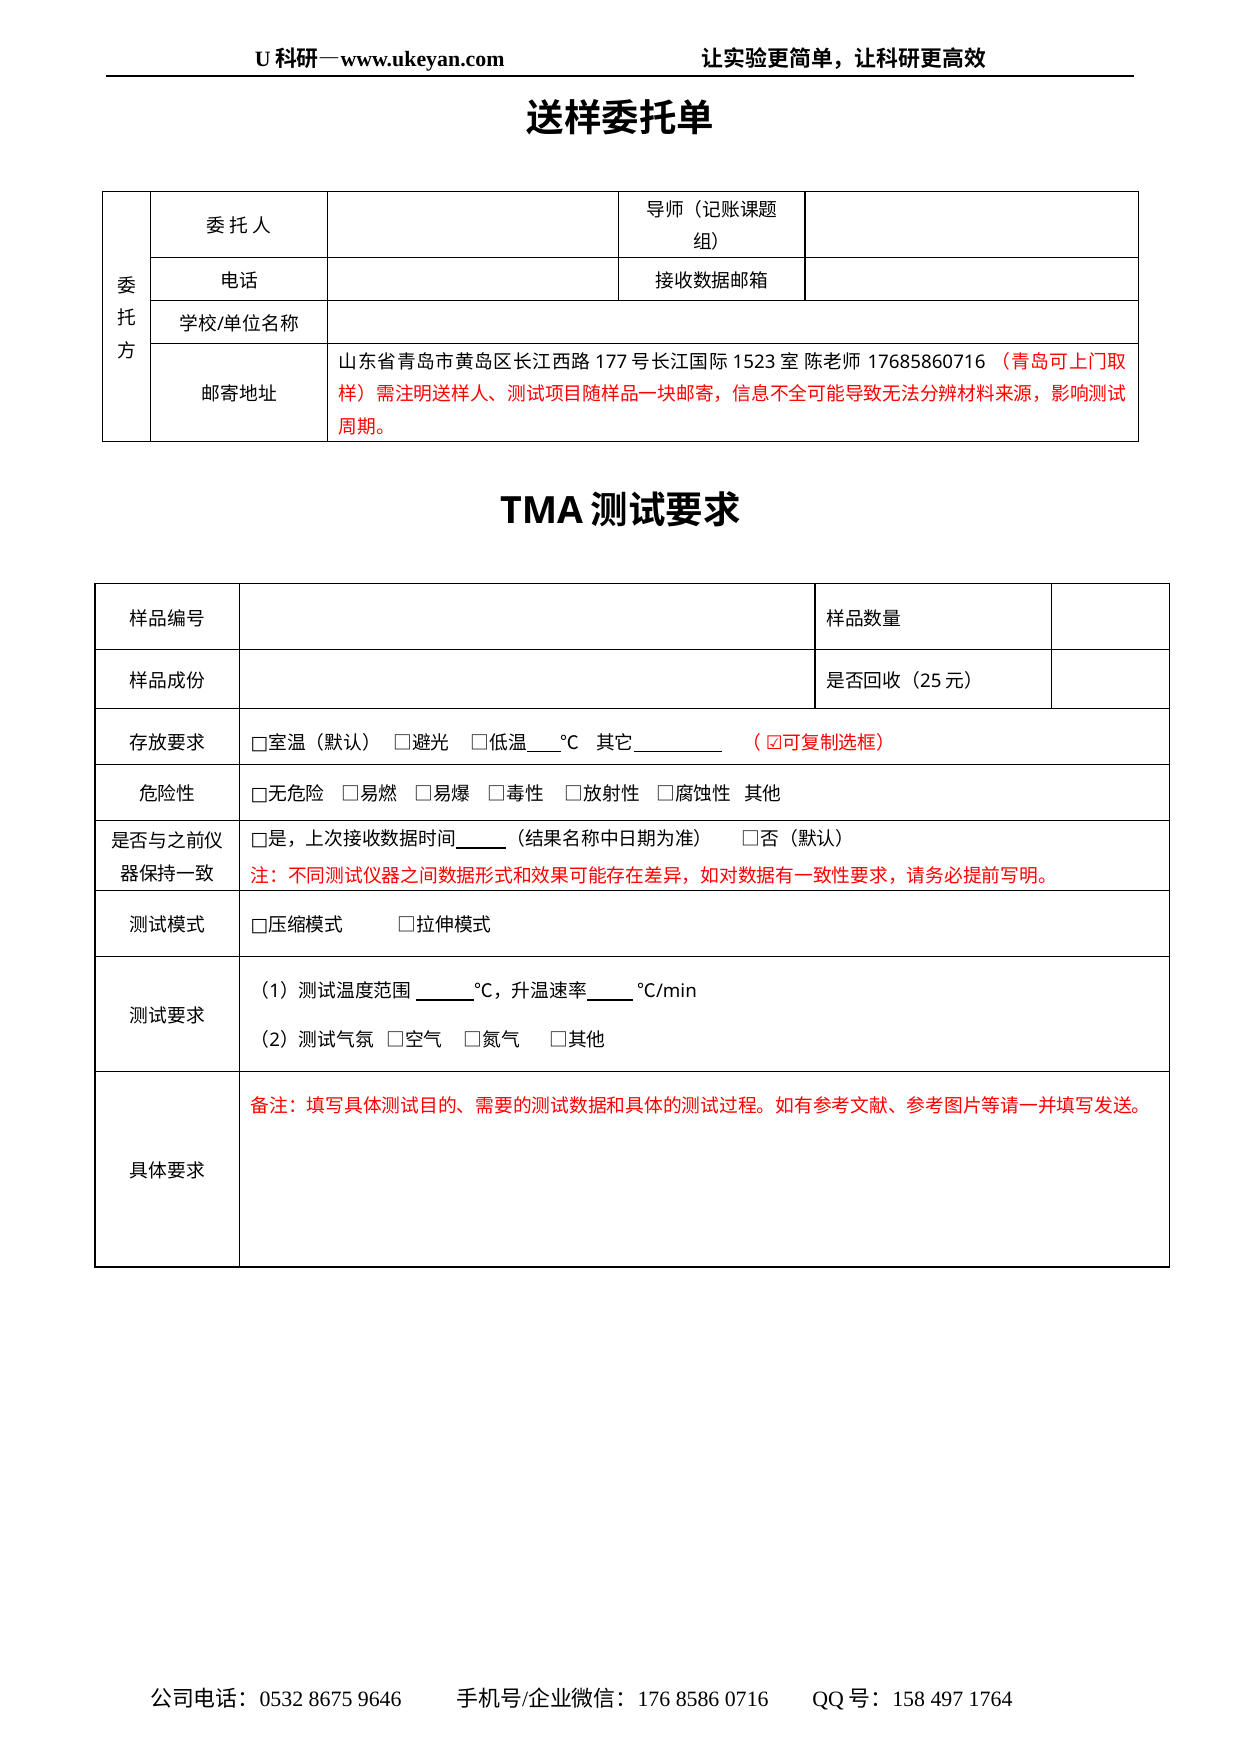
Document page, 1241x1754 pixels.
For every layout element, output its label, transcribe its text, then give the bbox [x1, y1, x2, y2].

table_cell [328, 301, 1138, 343]
table_cell □是，上次接收数据时间 （结果名称中日期为准） □否（默认） 注：不同测试仪器之间数据形式和效果可能存在差异，如对数据有一致性要求，请务必提前写明。 [240, 821, 1169, 890]
table_cell 接收数据邮箱 [619, 258, 804, 300]
table_header [1052, 584, 1169, 649]
table_cell 测试模式 [96, 891, 239, 956]
table_cell 样品成份 [96, 650, 239, 707]
table_cell 备注：填写具体测试目的、需要的测试数据和具体的测试过程。如有参考文献、参考图片等请一并填写发送。 [240, 1072, 1169, 1266]
table_cell 测试要求 [96, 957, 239, 1071]
table_cell [328, 258, 618, 300]
table_header [240, 584, 814, 649]
table_header [806, 192, 1138, 257]
table_cell 电话 [151, 258, 327, 300]
table_cell □压缩模式 □拉伸模式 [240, 891, 1169, 956]
table_cell [1052, 650, 1169, 707]
table_header [328, 192, 618, 257]
table_header 委托方 [103, 192, 150, 441]
table_cell 是否与之前仪器保持一致 [96, 821, 239, 890]
table_header 导师（记账课题组） [619, 192, 804, 257]
table_cell [240, 650, 814, 707]
table_cell [806, 258, 1138, 300]
table_header 样品编号 [96, 584, 239, 649]
table_cell （1）测试温度范围 ℃，升温速率 ℃/min （2）测试气氛 □空气 □氮气 □其他 [240, 957, 1169, 1071]
table_header 样品数量 [816, 584, 1051, 649]
table_cell 是否回收（25元） [816, 650, 1051, 707]
table_header 委 托 人 [151, 192, 327, 257]
text 送样委托单 [106, 82, 1134, 147]
table_cell 危险性 [96, 765, 239, 820]
table_cell 山东省青岛市黄岛区长江西路177号长江国际1523室 陈老师 17685860716 （青岛可上门取样）需注明送样人、测试项目随样品一块邮寄，信息不全可能导致无法分辨材料来源，影响测试周期。 [328, 344, 1138, 441]
table_cell □室温（默认） □避光 □低温 ℃ 其它 （ ☑可复制选框） [240, 709, 1169, 764]
table_cell 邮寄地址 [151, 344, 327, 441]
table_cell □无危险 □易燃 □易爆 □毒性 □放射性 □腐蚀性 其他 [240, 765, 1169, 820]
table_cell 存放要求 [96, 709, 239, 764]
text TMA测试要求 [106, 475, 1134, 540]
table_cell 学校/单位名称 [151, 301, 327, 343]
table_cell 具体要求 [96, 1072, 239, 1266]
